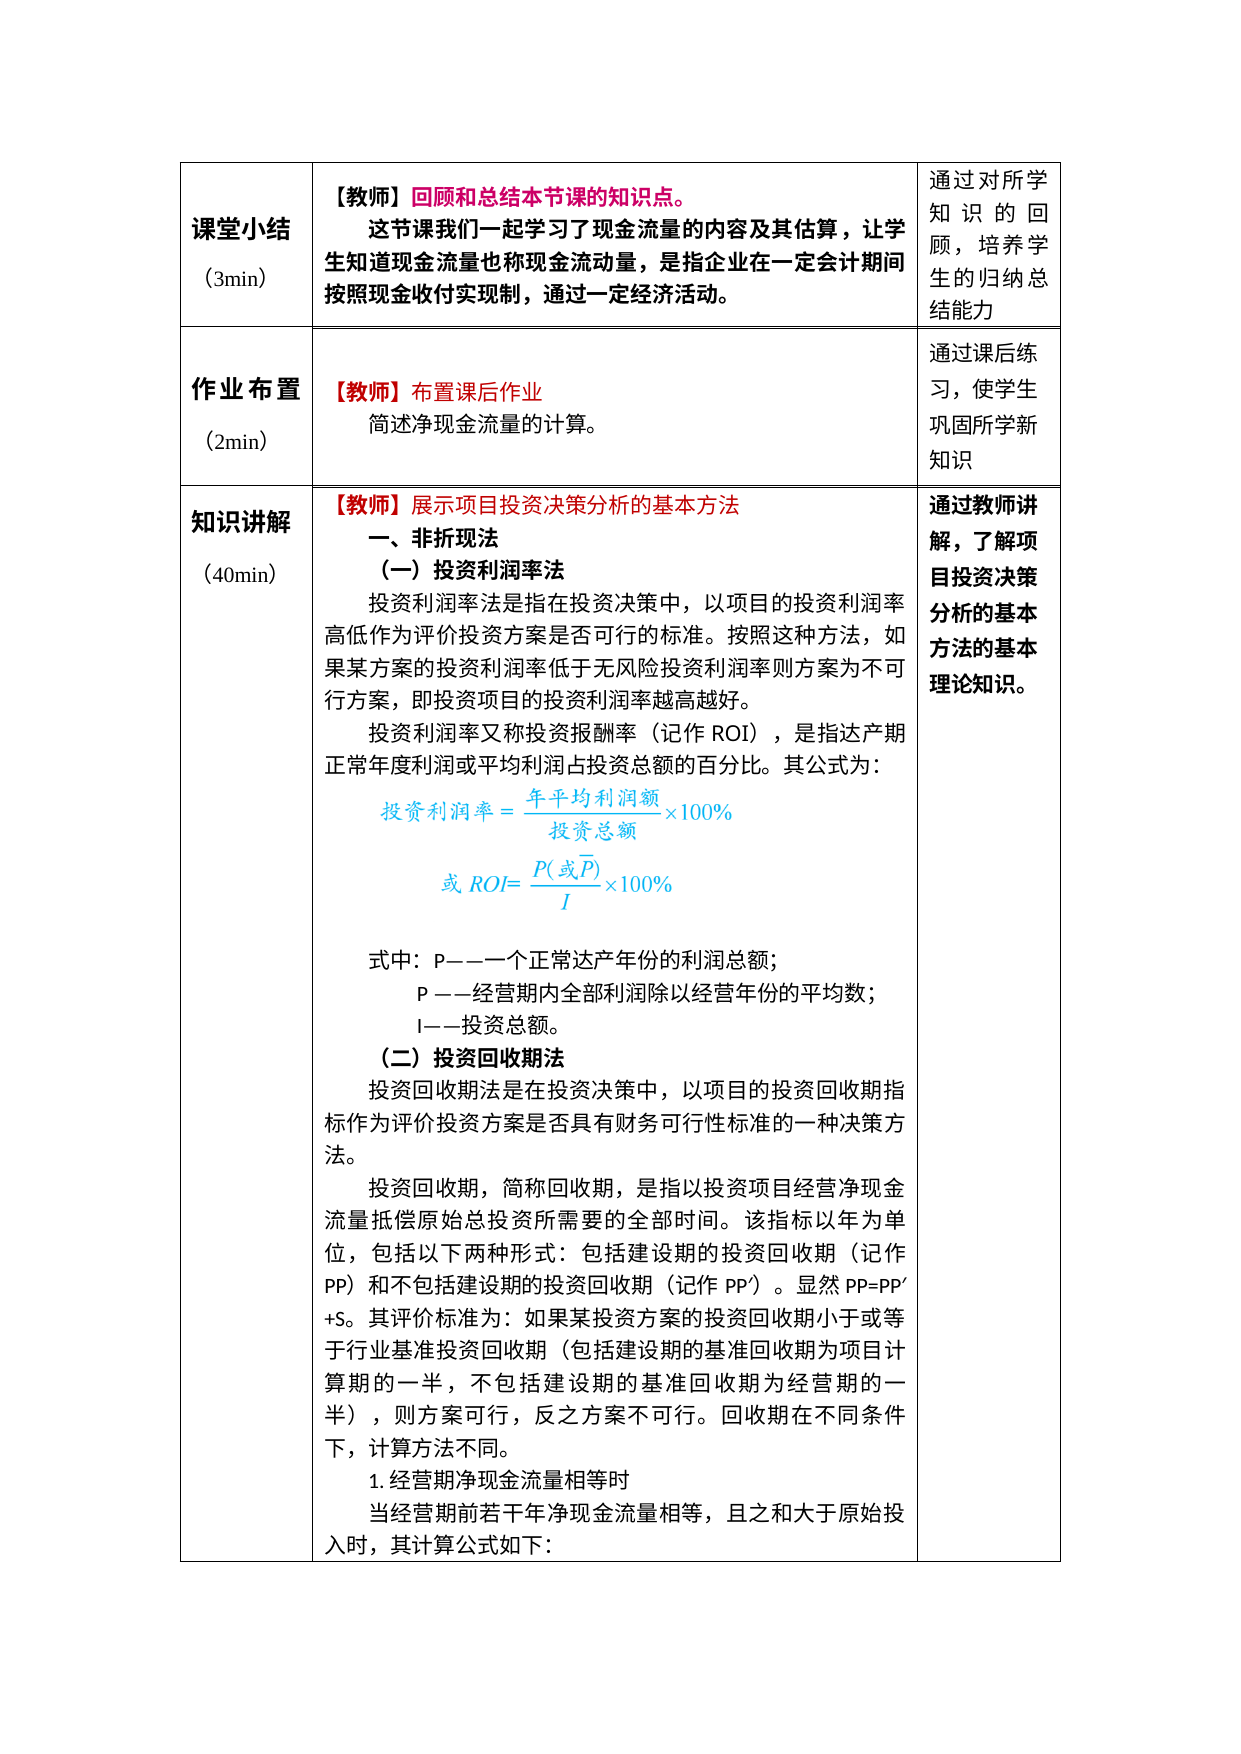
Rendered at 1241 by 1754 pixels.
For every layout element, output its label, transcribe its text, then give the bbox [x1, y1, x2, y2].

table_cell 课堂小结 （3min） [181, 163, 312, 326]
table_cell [918, 488, 1060, 1561]
picture [367, 780, 746, 922]
table_cell 【教师】布置课后作业 简述净现金流量的计算。 [313, 329, 917, 485]
table_cell 【教师】回顾和总结本节课的知识点。 这节课我们一起学习了现金流量的内容及其估算，让学生知道现金流量也称现金流动量，是指企业在一定会计期间按照现金收付实现制，通过一定经济活动。 [313, 163, 917, 326]
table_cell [313, 488, 917, 1561]
table_cell 知识讲解 （40min） [181, 486, 312, 1561]
table_cell 作业布置（2min） [181, 327, 312, 485]
table_cell 通过课后练习，使学生巩固所学新知识 [918, 329, 1060, 485]
table_cell 通过对所学知识的回顾，培养学生的归纳总结能力 [918, 163, 1060, 326]
